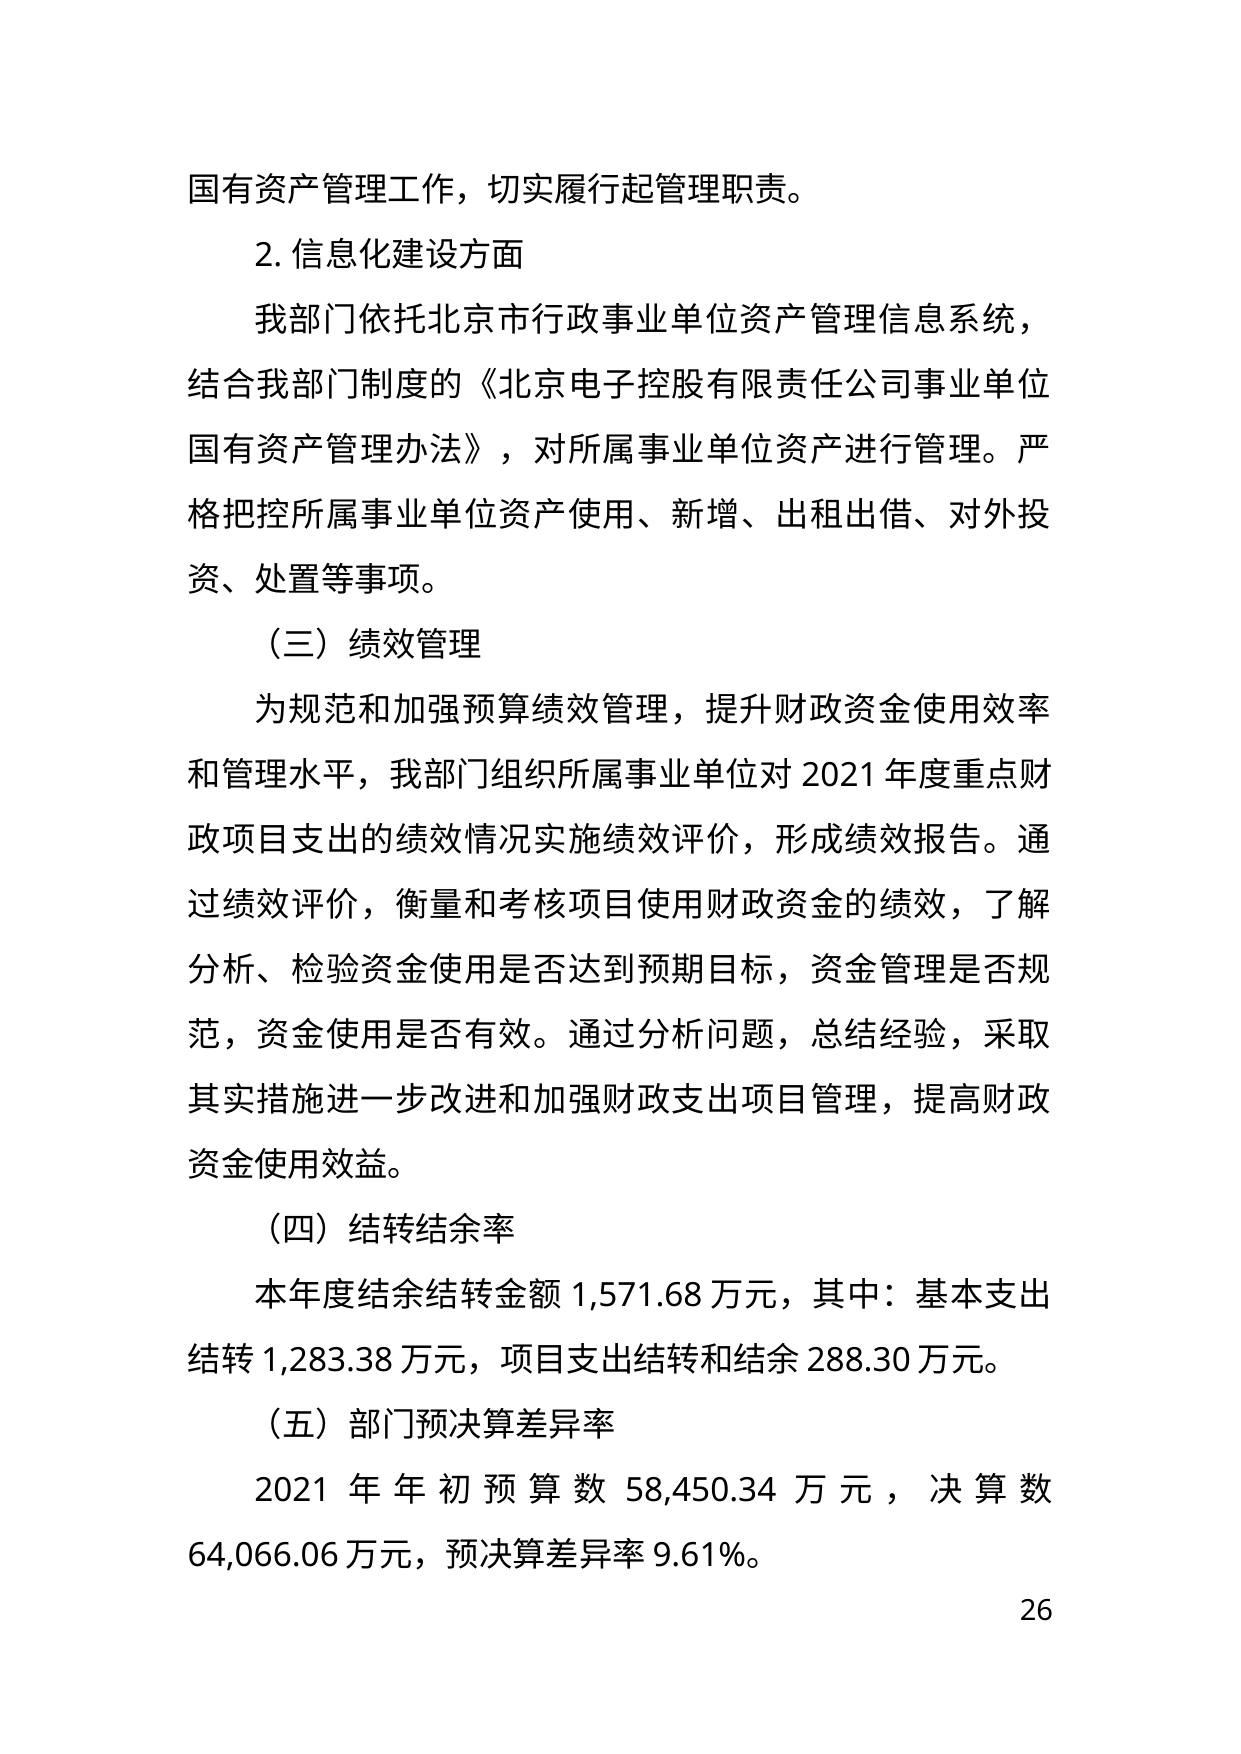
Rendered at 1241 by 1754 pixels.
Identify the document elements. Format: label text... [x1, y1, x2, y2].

text （三）绩效管理 [198, 610, 1053, 675]
text （四）结转结余率 [198, 1195, 1053, 1260]
text 2021年年初预算数58,450.34万元，决算数64,066.06万元，预决算差异率9.61%。 [187, 1455, 1053, 1585]
text 为规范和加强预算绩效管理，提升财政资金使用效率和管理水平，我部门组织所属事业单位对2021年度重点财政项目支出的绩效情况实施绩效评价，形成绩效报告。通过绩效评价，衡量和考核项目使用财政资金的绩效，了解、分析、检验资金使用是否达到预期目标，资金管理是否规范，资金使用是否有效。通过分析问题，总结经验，采取其实措施进一步改进和加强财政支出项目管理，提高财政资金使用效益。 [187, 675, 1053, 1195]
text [187, 155, 1053, 220]
text 本年度结余结转金额1,571.68万元，其中：基本支出结转1,283.38万元，项目支出结转和结余288.30万元。 [187, 1260, 1053, 1390]
text 我部门依托北京市行政事业单位资产管理信息系统，结合我部门制度的《北京电子控股有限责任公司事业单位国有资产管理办法》，对所属事业单位资产进行管理。严格把控所属事业单位资产使用、新增、出租出借、对外投资、处置等事项。 [187, 285, 1053, 610]
list 信息化建设方面 [254, 220, 1053, 285]
text （五）部门预决算差异率 [198, 1390, 1053, 1455]
